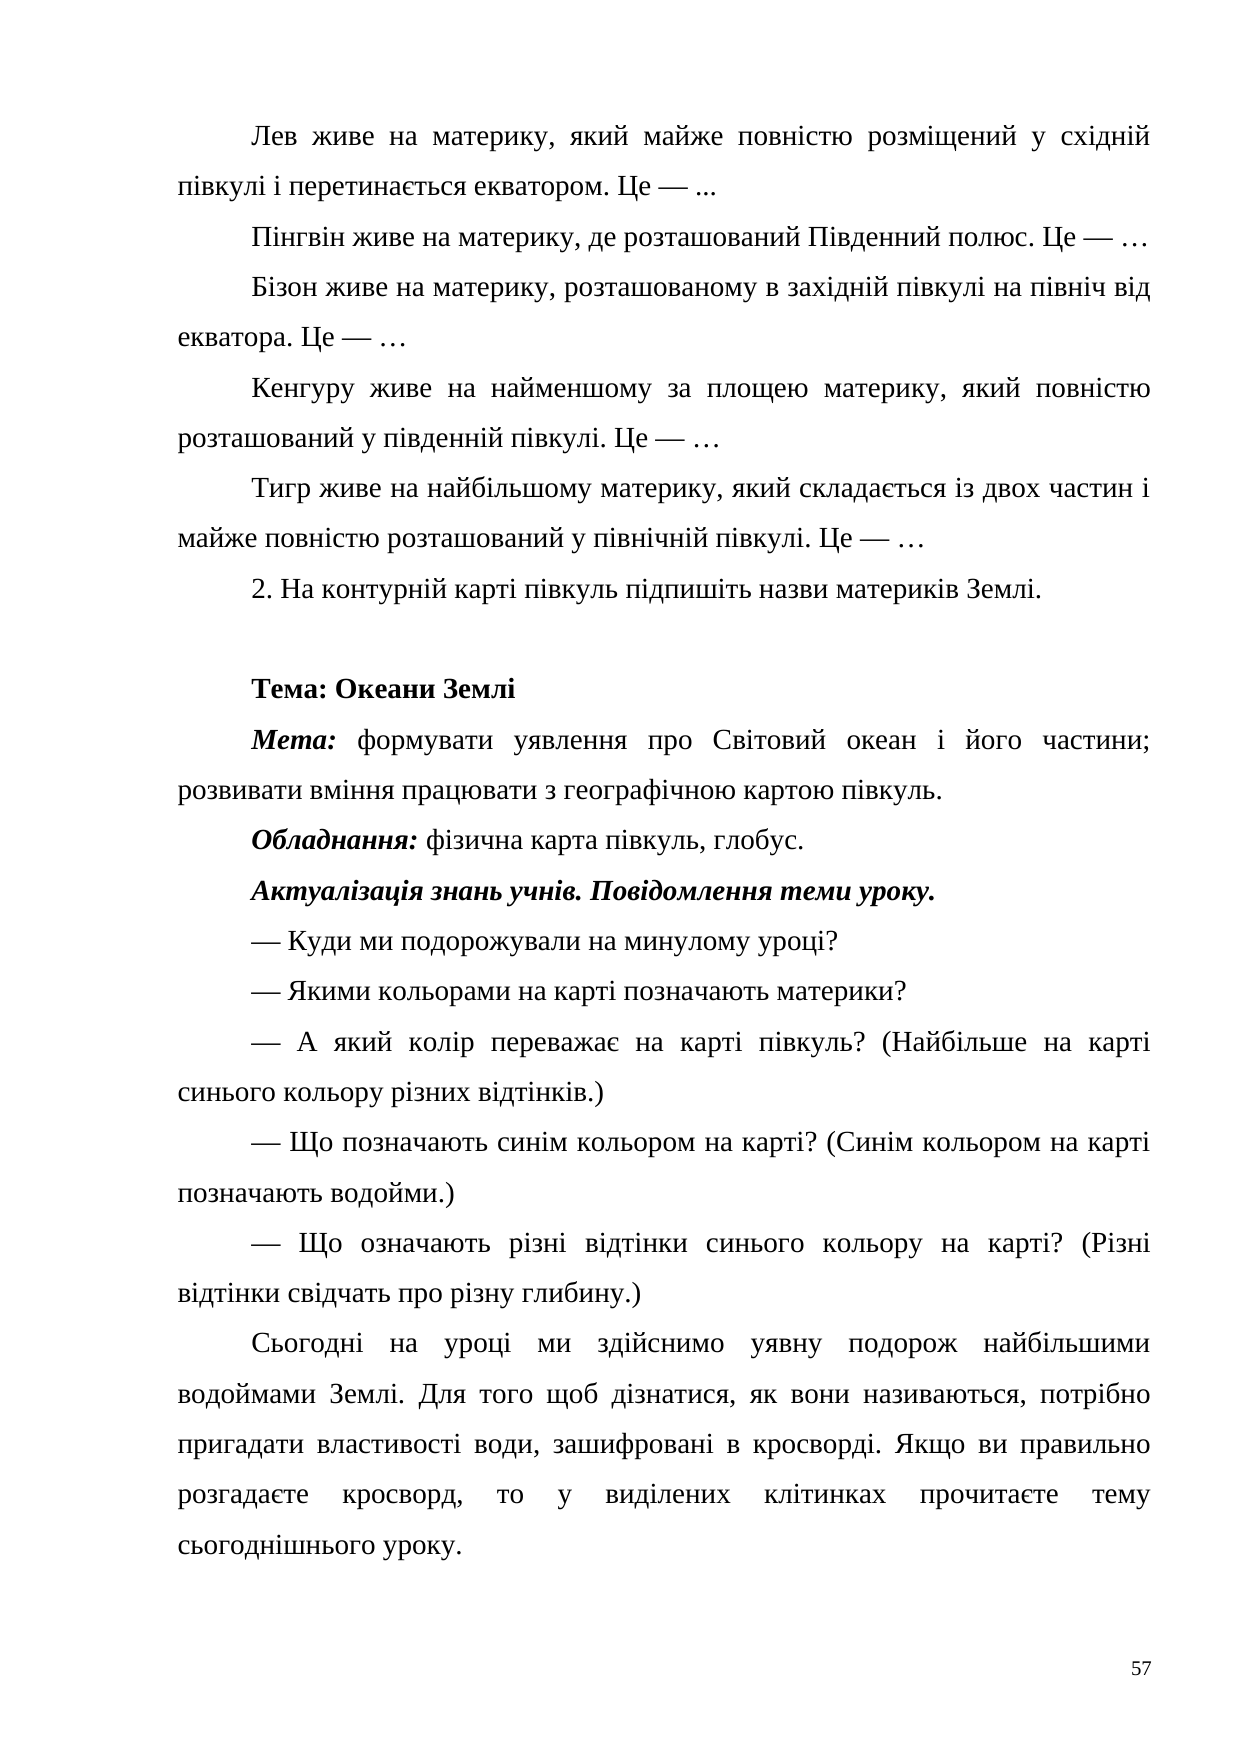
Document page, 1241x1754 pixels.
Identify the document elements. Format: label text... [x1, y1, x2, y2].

text — А який колір переважає на карті півкуль? (Найбільше на карті синього кольору різних відтінків.) [177, 1024, 1152, 1108]
text Кенгуру живе на найменшому за площею материку, який повністю розташований у південній півкулі. Це — … [177, 370, 1152, 453]
text Сьогодні на уроці ми здійснимо уявну подорож найбільшими водоймами Землі. Для того щоб дізнатися, як вони називаються, потрібно пригадати властивості води, зашифровані в кросворді. Якщо ви правильно розгадаєте кросворд, то у виділених клітинках прочитаєте тему сьогоднішнього уроку. [177, 1326, 1152, 1560]
subtitle Тема: Океани Землі [177, 672, 1152, 705]
text — Що означають різні відтінки синього кольору на карті? (Різні відтінки свідчать про різну глибину.) [177, 1225, 1152, 1309]
text 2. На контурній карті півкуль підпишіть назви материків Землі. [177, 571, 1152, 604]
text Лев живе на материку, який майже повністю розміщений у східній півкулі і перетинається екватором. Це — ... [177, 118, 1152, 202]
text — Що позначають синім кольором на карті? (Синім кольором на карті позначають водойми.) [177, 1124, 1152, 1208]
text — Куди ми подорожували на минулому уроці? [177, 923, 1152, 957]
text — Якими кольорами на карті позначають материки? [177, 973, 1152, 1007]
text Тигр живе на найбільшому материку, який складається із двох частин і майже повністю розташований у північній півкулі. Це — … [177, 470, 1152, 554]
text Обладнання: фізична карта півкуль, глобус. [177, 822, 1152, 856]
subtitle Актуалізація знань учнів. Повідомлення теми уроку. [177, 873, 1152, 906]
text Пінгвін живе на материку, де розташований Південний полюс. Це — … [177, 219, 1152, 252]
text Бізон живе на материку, розташованому в західній півкулі на північ від екватора. Це — … [177, 269, 1152, 353]
text Мета: формувати уявлення про Світовий океан і його частини; розвивати вміння працювати з географічною картою півкуль. [177, 722, 1152, 806]
